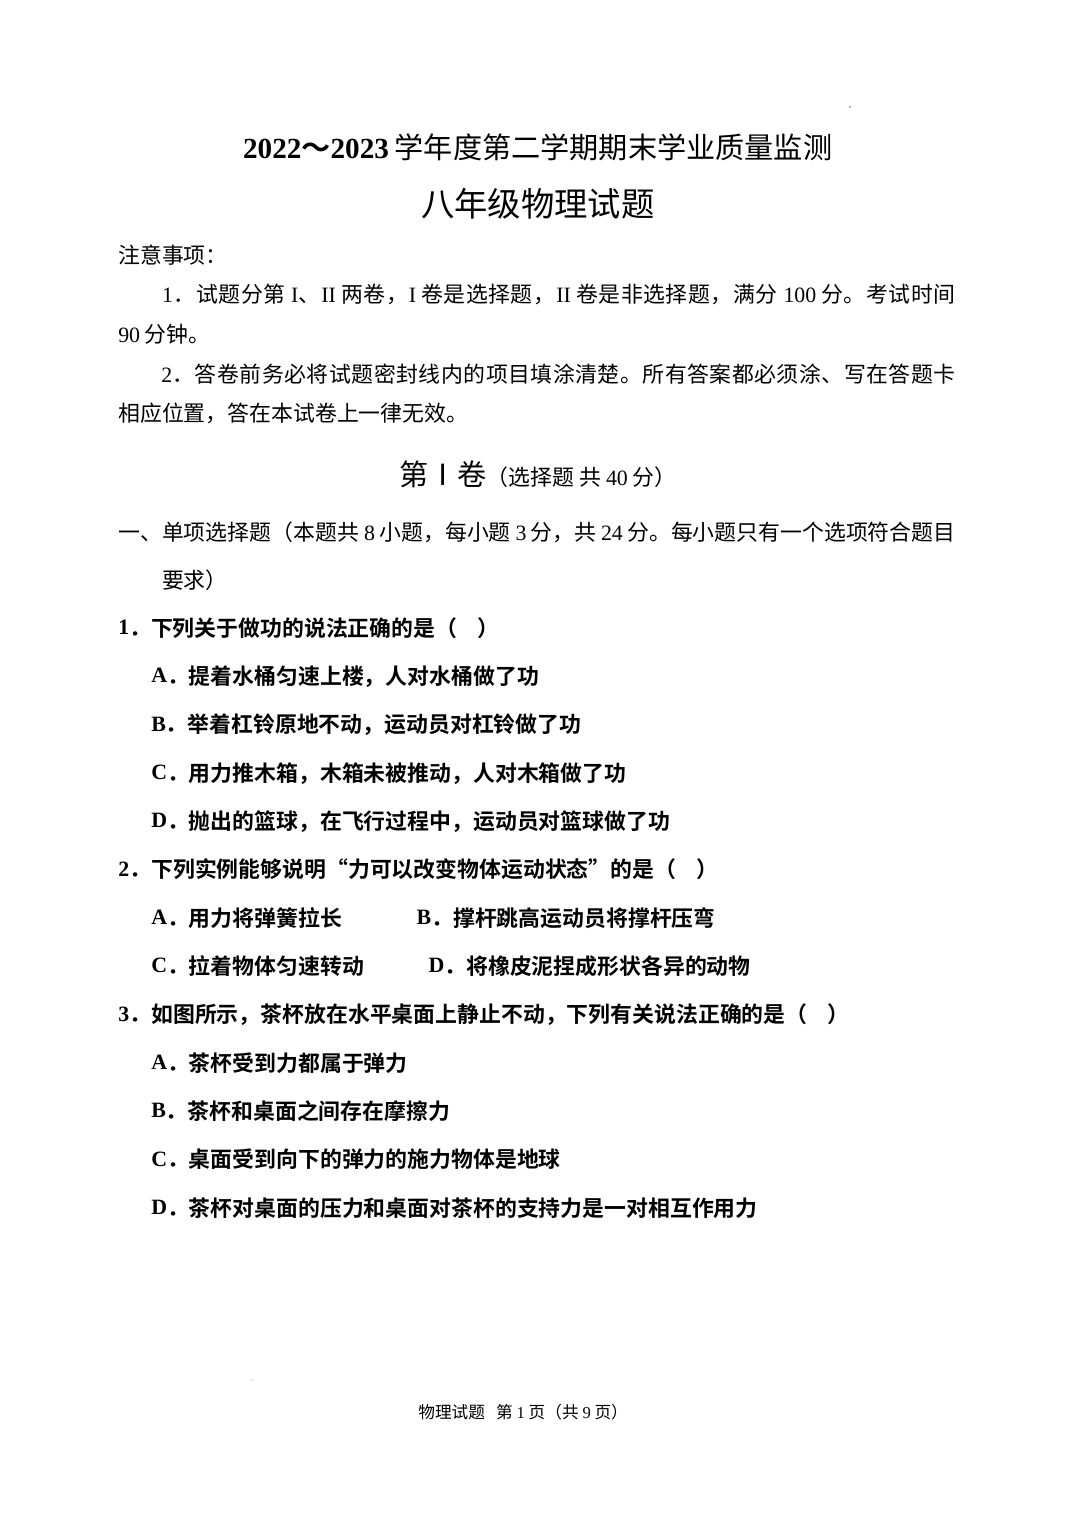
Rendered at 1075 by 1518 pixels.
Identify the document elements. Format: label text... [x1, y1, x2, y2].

text B．举着杠铃原地不动，运动员对杠铃做了功 [118, 707, 957, 739]
text A．提着水桶匀速上楼，人对水桶做了功 [118, 659, 957, 691]
text 2．答卷前务必将试题密封线内的项目填涂清楚。所有答案都必须涂、写在答题卡相应位置，答在本试卷上一律无效。 [118, 357, 957, 428]
text 注意事项： [118, 238, 957, 269]
text D．抛出的篮球，在飞行过程中，运动员对篮球做了功 [118, 804, 957, 836]
text 1．试题分第I、II两卷，I卷是选择题，II卷是非选择题，满分100分。考试时间90分钟。 [118, 277, 957, 349]
text 1．下列关于做功的说法正确的是（ ） [118, 610, 957, 643]
text A．茶杯受到力都属于弹力 [118, 1045, 957, 1078]
text B．茶杯和桌面之间存在摩擦力 [118, 1094, 957, 1126]
text C．拉着物体匀速转动 D．将橡皮泥捏成形状各异的动物 [118, 949, 957, 981]
text 2．下列实例能够说明“力可以改变物体运动状态”的是（ ） [118, 852, 957, 884]
text 3．如图所示，茶杯放在水平桌面上静止不动，下列有关说法正确的是（ ） [118, 997, 957, 1029]
text 一、单项选择题（本题共8小题，每小题3分，共24分。每小题只有一个选项符合题目要求） [118, 515, 957, 594]
text D．茶杯对桌面的压力和桌面对茶杯的支持力是一对相互作用力 [118, 1190, 957, 1223]
text 2022～2023学年度第二学期期末学业质量监测 [118, 125, 957, 167]
text 八年级物理试题 [118, 178, 957, 226]
text C．用力推木箱，木箱未被推动，人对木箱做了功 [118, 755, 957, 788]
text 第Ⅰ卷（选择题 共40分） [118, 452, 957, 494]
text C．桌面受到向下的弹力的施力物体是地球 [118, 1142, 957, 1174]
text A．用力将弹簧拉长 B．撑杆跳高运动员将撑杆压弯 [118, 900, 957, 933]
